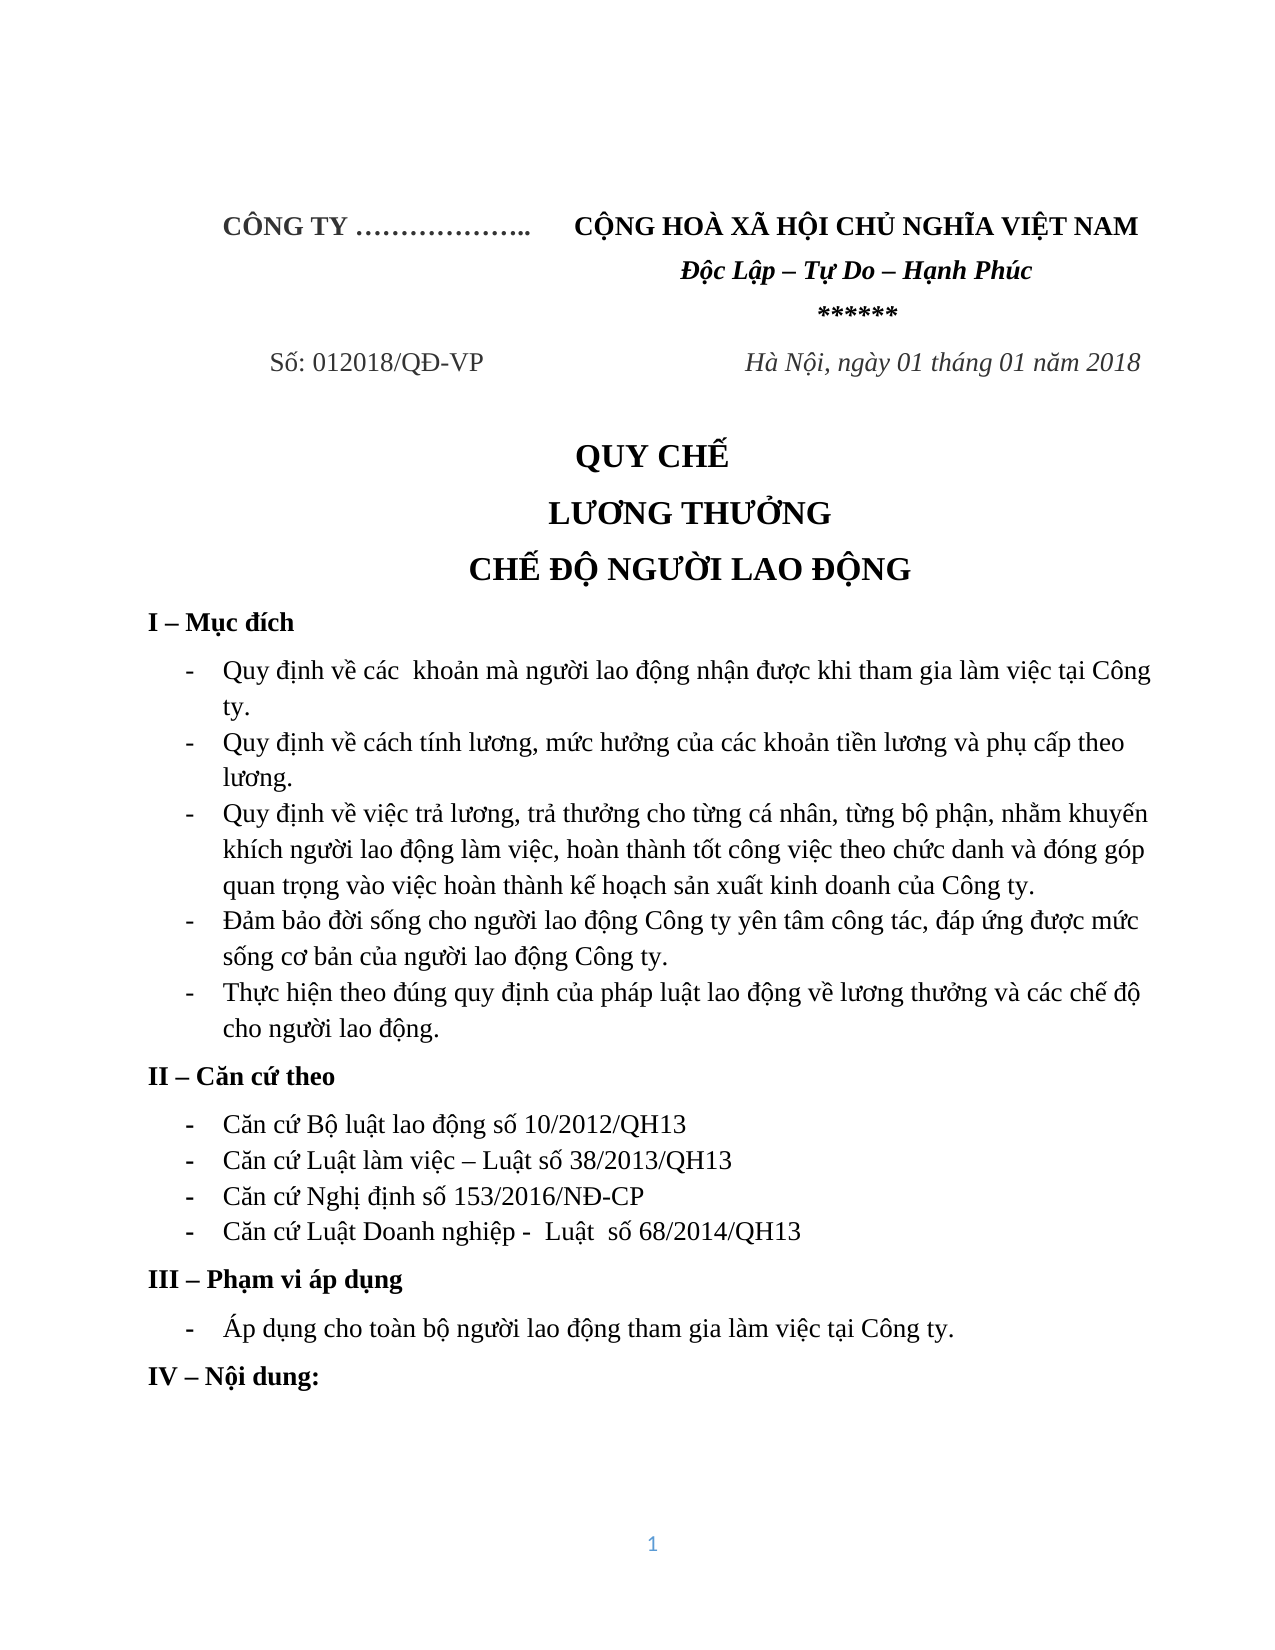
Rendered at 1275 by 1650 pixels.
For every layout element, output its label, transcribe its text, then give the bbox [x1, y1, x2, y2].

list Căn cứ Nghị định số 153/2016/NĐ-CP [185, 1179, 1157, 1211]
text CHẾ ĐỘ NGƯỜI LAO ĐỘNG [148, 549, 1157, 588]
text I – Mục đích [148, 606, 1157, 637]
table_cell Số: 012018/QĐ-VP [192, 342, 561, 389]
table_header CỘNG HOÀ XÃ HỘI CHỦ NGHĨA VIỆT NAM Độc Lập – Tự Do – Hạnh Phúc ****** [561, 206, 1152, 342]
list Căn cứ Bộ luật lao động số 10/2012/QH13 [185, 1108, 1157, 1139]
text III – Phạm vi áp dụng [148, 1263, 1157, 1295]
list Căn cứ Luật làm việc – Luật số 38/2013/QH13 [185, 1144, 1157, 1175]
list Áp dụng cho toàn bộ người lao động tham gia làm việc tại Công ty. [185, 1312, 1157, 1343]
text II – Căn cứ theo [148, 1060, 1157, 1091]
list Quy định về cách tính lương, mức hưởng của các khoản tiền lương và phụ cấp theo lương. [185, 726, 1157, 793]
list Căn cứ Luật Doanh nghiệp - Luật số 68/2014/QH13 [185, 1215, 1157, 1246]
table_header CÔNG TY ……………….. [192, 206, 561, 342]
text IV – Nội dung: [148, 1360, 1157, 1391]
list Đảm bảo đời sống cho người lao động Công ty yên tâm công tác, đáp ứng được mức sống cơ bản của người lao động Công ty. [185, 904, 1157, 971]
list Quy định về việc trả lương, trả thưởng cho từng cá nhân, từng bộ phận, nhằm khuyến khích người lao động làm việc, hoàn thành tốt công việc theo chức danh và đóng góp quan trọng vào việc hoàn thành kế hoạch sản xuất kinh doanh của Công ty. [185, 797, 1157, 900]
text LƯƠNG THƯỞNG [148, 493, 1157, 531]
text QUY CHẾ [148, 436, 1157, 475]
list Quy định về các khoản mà người lao động nhận được khi tham gia làm việc tại Công ty. [185, 654, 1157, 721]
list Thực hiện theo đúng quy định của pháp luật lao động về lương thưởng và các chế độ cho người lao động. [185, 976, 1157, 1043]
table_cell Hà Nội, ngày 01 tháng 01 năm 2018 [561, 342, 1152, 389]
